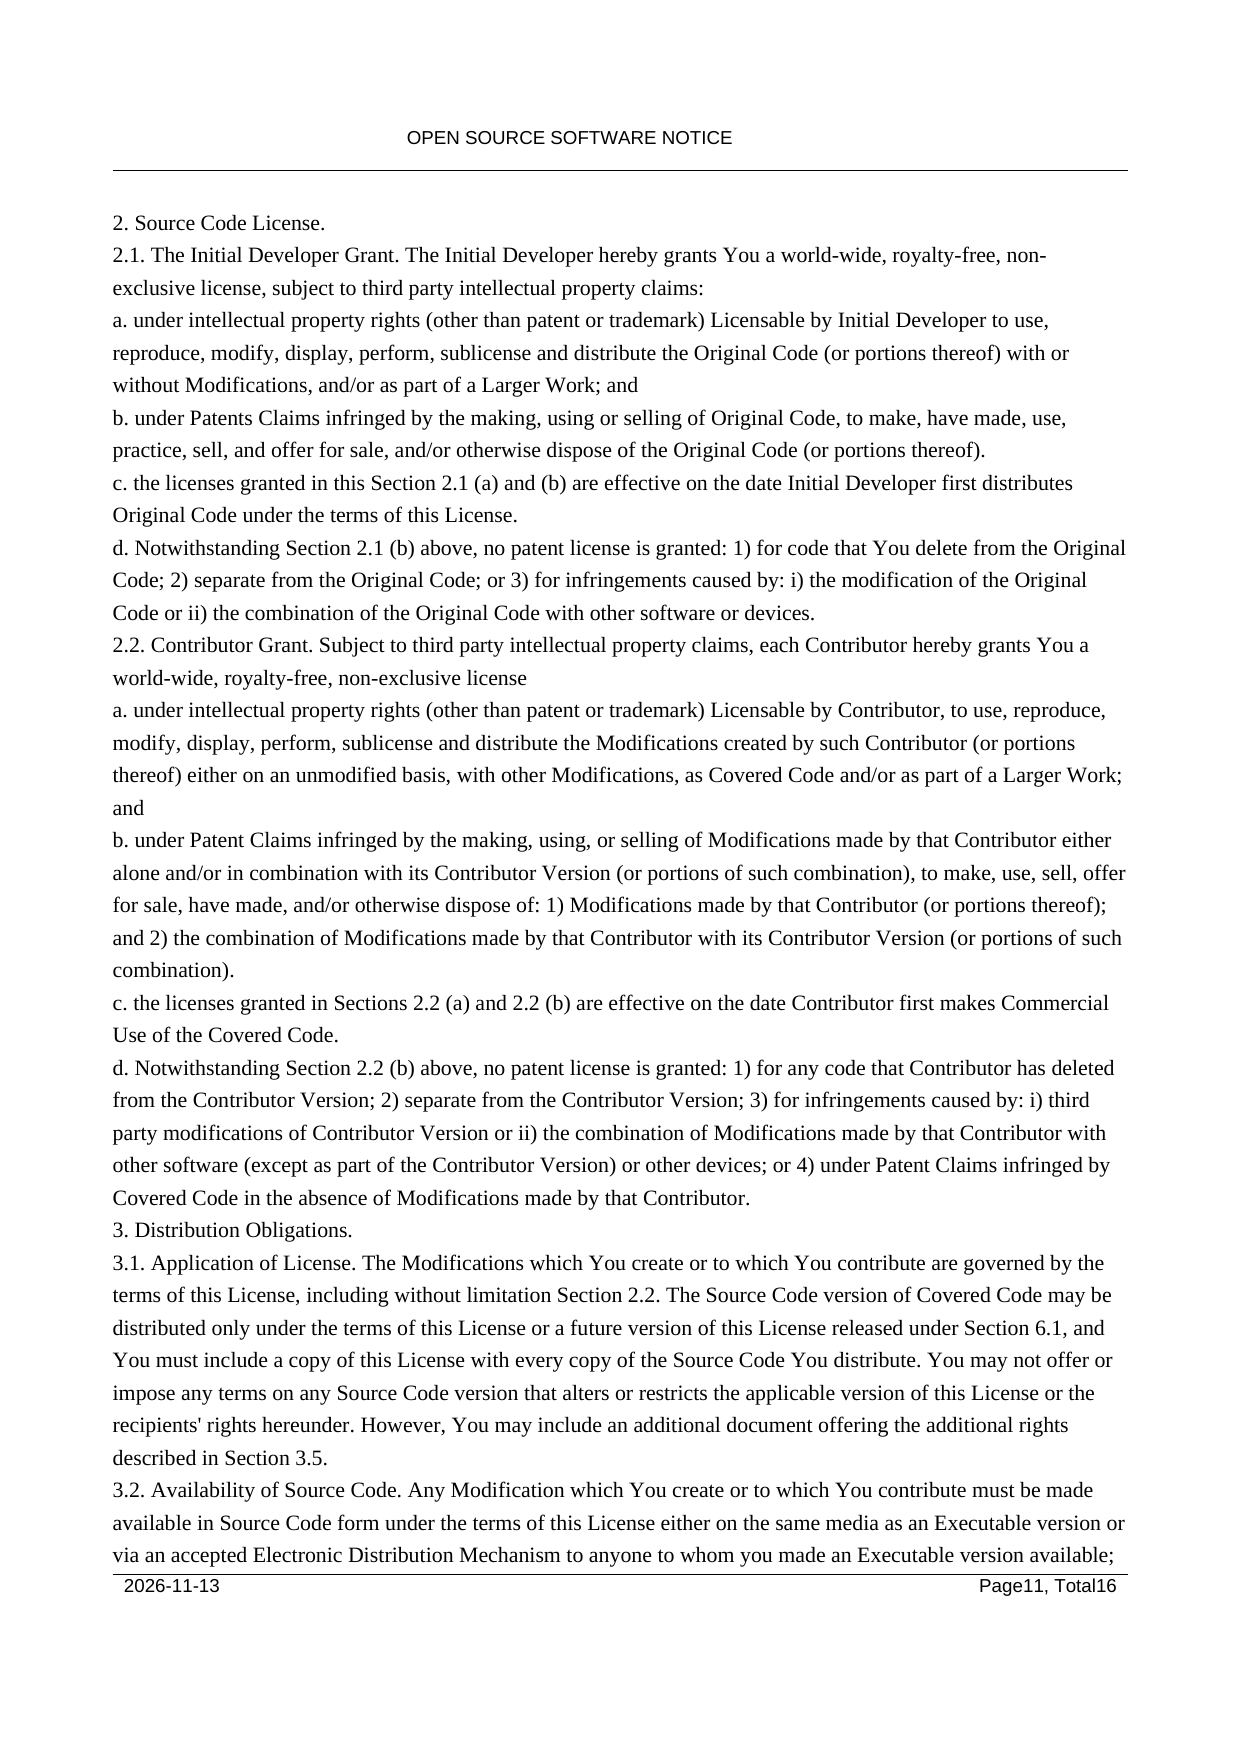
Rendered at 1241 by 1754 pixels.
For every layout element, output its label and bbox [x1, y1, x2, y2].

text [112, 206, 1128, 1571]
